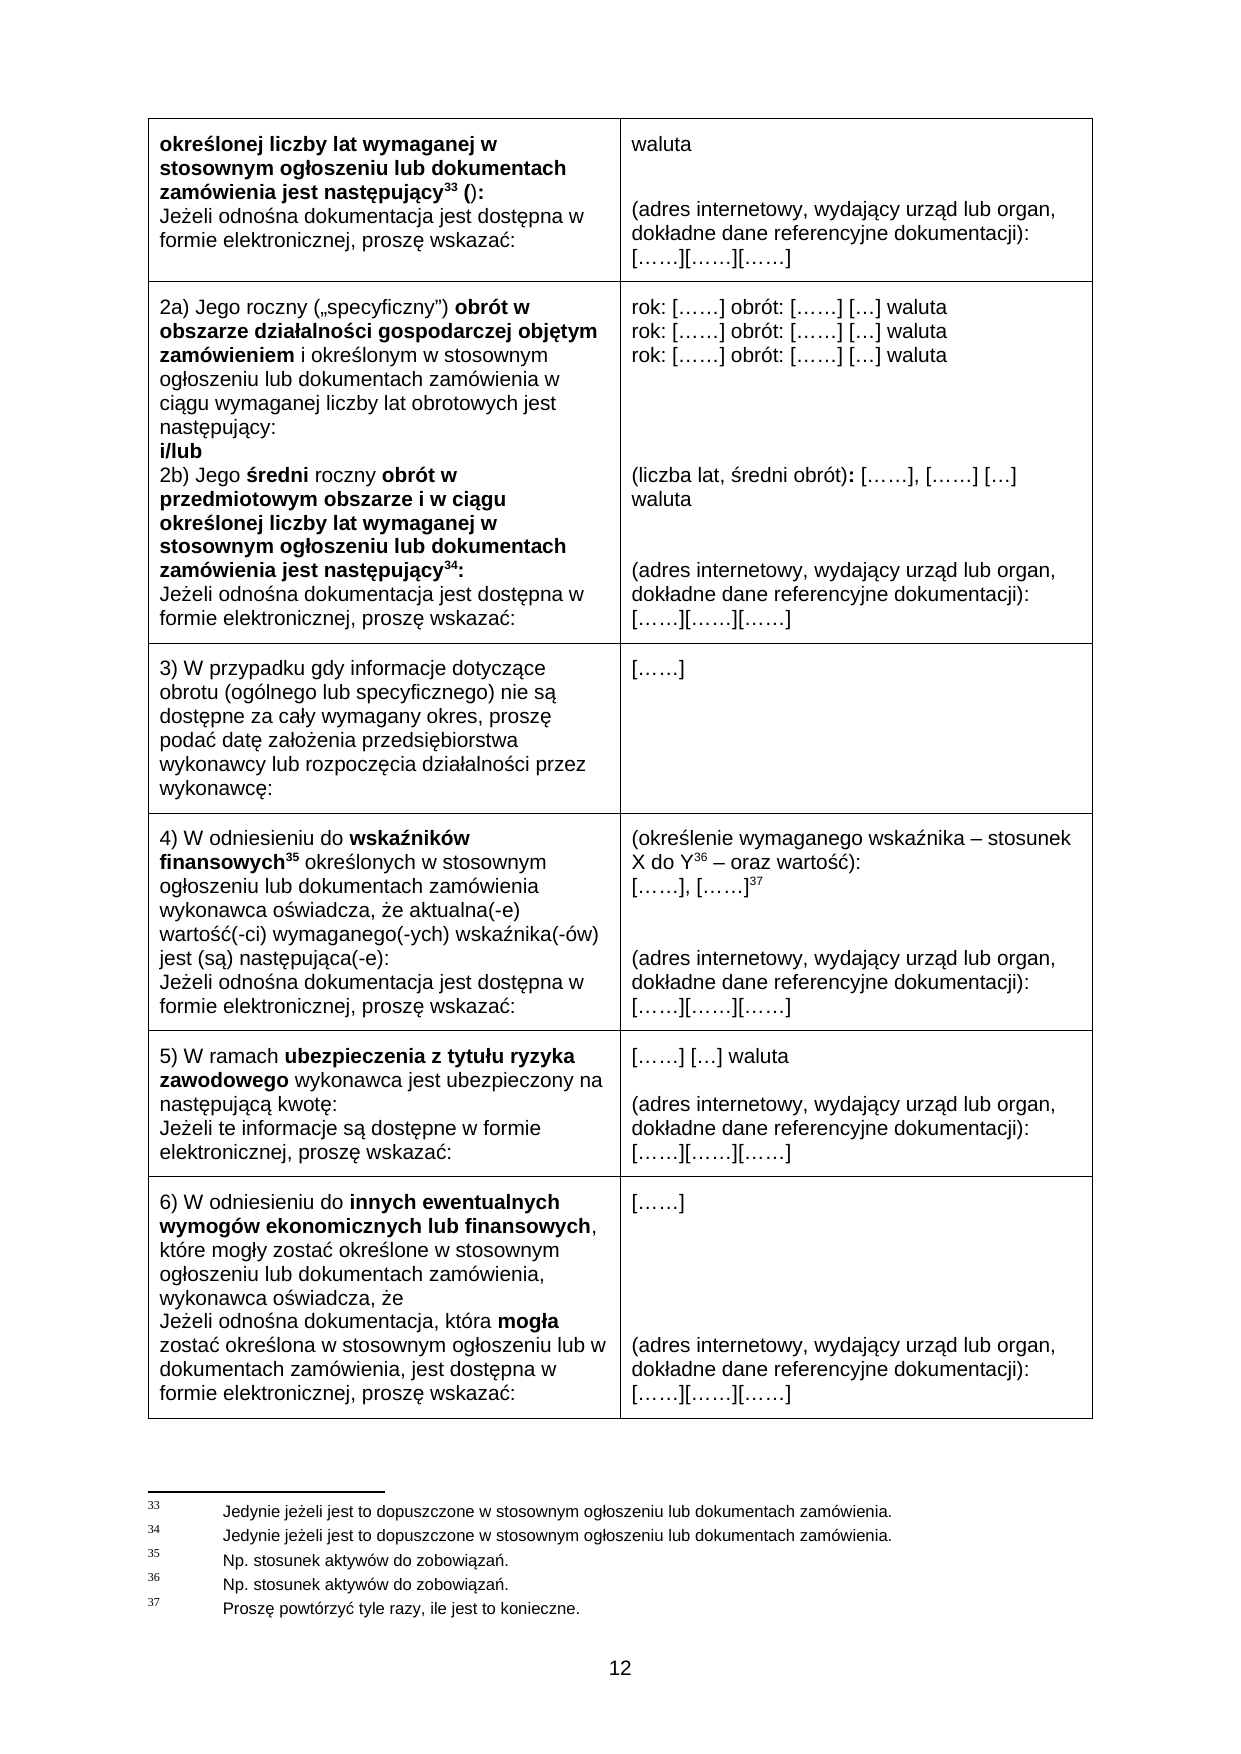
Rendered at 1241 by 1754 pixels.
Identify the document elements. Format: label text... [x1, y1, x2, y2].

table_cell [……] (adres internetowy, wydający urząd lub organ, dokładne dane referencyjne dokumentacji): [……][……][……] [621, 1177, 1092, 1418]
table_cell 5) W ramach ubezpieczenia z tytułu ryzyka zawodowego wykonawca jest ubezpieczony na następującą kwotę: Jeżeli te informacje są dostępne w formie elektronicznej, proszę wskazać: [149, 1031, 620, 1176]
table_cell 6) W odniesieniu do innych ewentualnych wymogów ekonomicznych lub finansowych, które mogły zostać określone w stosownym ogłoszeniu lub dokumentach zamówienia, wykonawca oświadcza, że Jeżeli odnośna dokumentacja, która mogła zostać określona w stosownym ogłoszeniu lub w dokumentach zamówienia, jest dostępna w formie elektronicznej, proszę wskazać: [149, 1177, 620, 1418]
table_cell 2a) Jego roczny („specyficzny”) obrót w obszarze działalności gospodarczej objętym zamówieniem i określonym w stosownym ogłoszeniu lub dokumentach zamówienia w ciągu wymaganej liczby lat obrotowych jest następujący: i/lub 2b) Jego średni roczny obrót w przedmiotowym obszarze i w ciągu określonej liczby lat wymaganej w stosownym ogłoszeniu lub dokumentach zamówienia jest następujący: Jeżeli odnośna dokumentacja jest dostępna w formie elektronicznej, proszę wskazać: [149, 282, 620, 643]
table_cell [……] [621, 644, 1092, 812]
table_cell 4) W odniesieniu do wskaźników finansowych określonych w stosownym ogłoszeniu lub dokumentach zamówienia wykonawca oświadcza, że aktualna(-e) wartość(-ci) wymaganego(-ych) wskaźnika(-ów) jest (są) następująca(-e): Jeżeli odnośna dokumentacja jest dostępna w formie elektronicznej, proszę wskazać: [149, 814, 620, 1030]
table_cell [149, 119, 620, 281]
table_cell [……] […] waluta (adres internetowy, wydający urząd lub organ, dokładne dane referencyjne dokumentacji): [……][……][……] [621, 1031, 1092, 1176]
table_cell (określenie wymaganego wskaźnika – stosunek X do Y – oraz wartość): [……], [……] (adres internetowy, wydający urząd lub organ, dokładne dane referencyjne dokumentacji): [……][……][……] [621, 814, 1092, 1030]
table_cell 3) W przypadku gdy informacje dotyczące obrotu (ogólnego lub specyficznego) nie są dostępne za cały wymagany okres, proszę podać datę założenia przedsiębiorstwa wykonawcy lub rozpoczęcia działalności przez wykonawcę: [149, 644, 620, 812]
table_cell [621, 119, 1092, 281]
